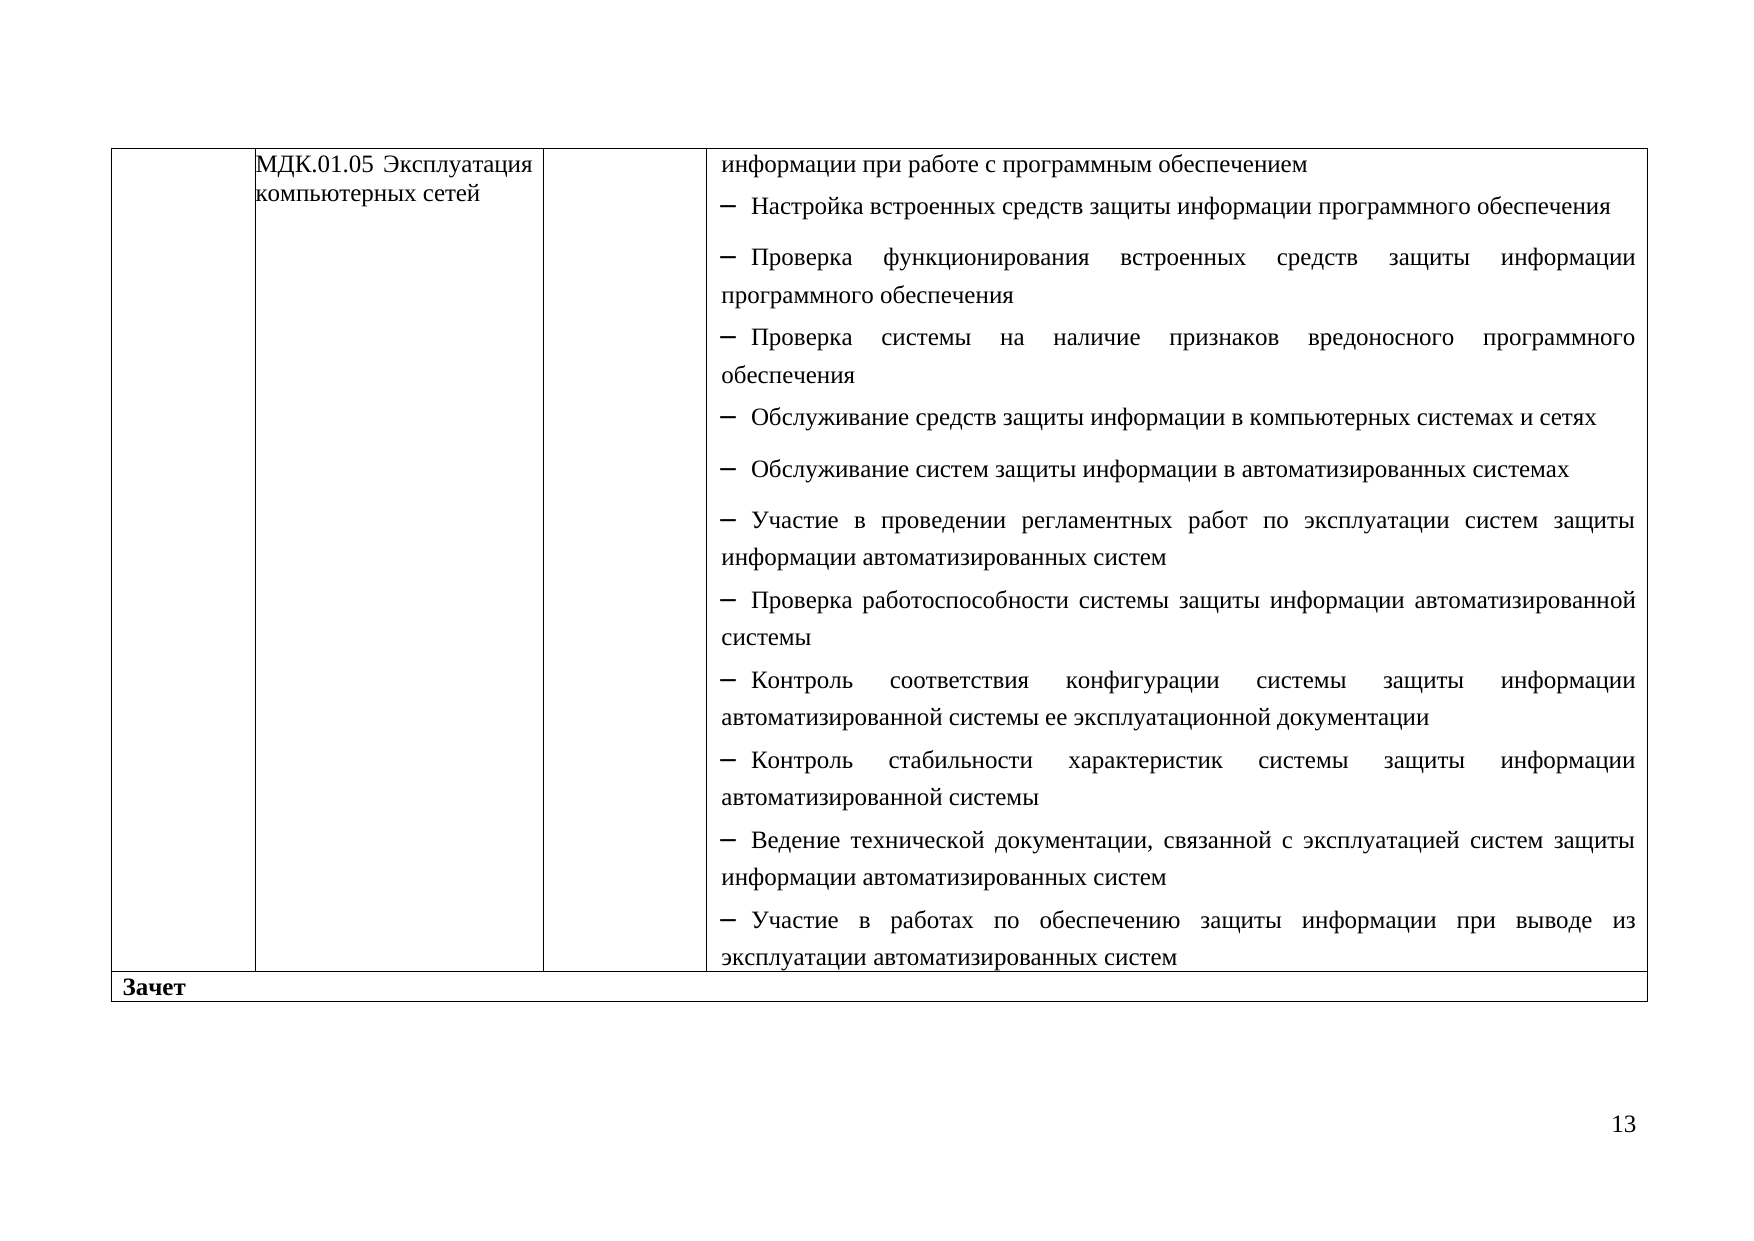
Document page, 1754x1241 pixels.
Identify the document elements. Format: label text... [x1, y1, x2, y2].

table_cell МДК.01.05 Эксплуатация компьютерных сетей [256, 149, 543, 971]
